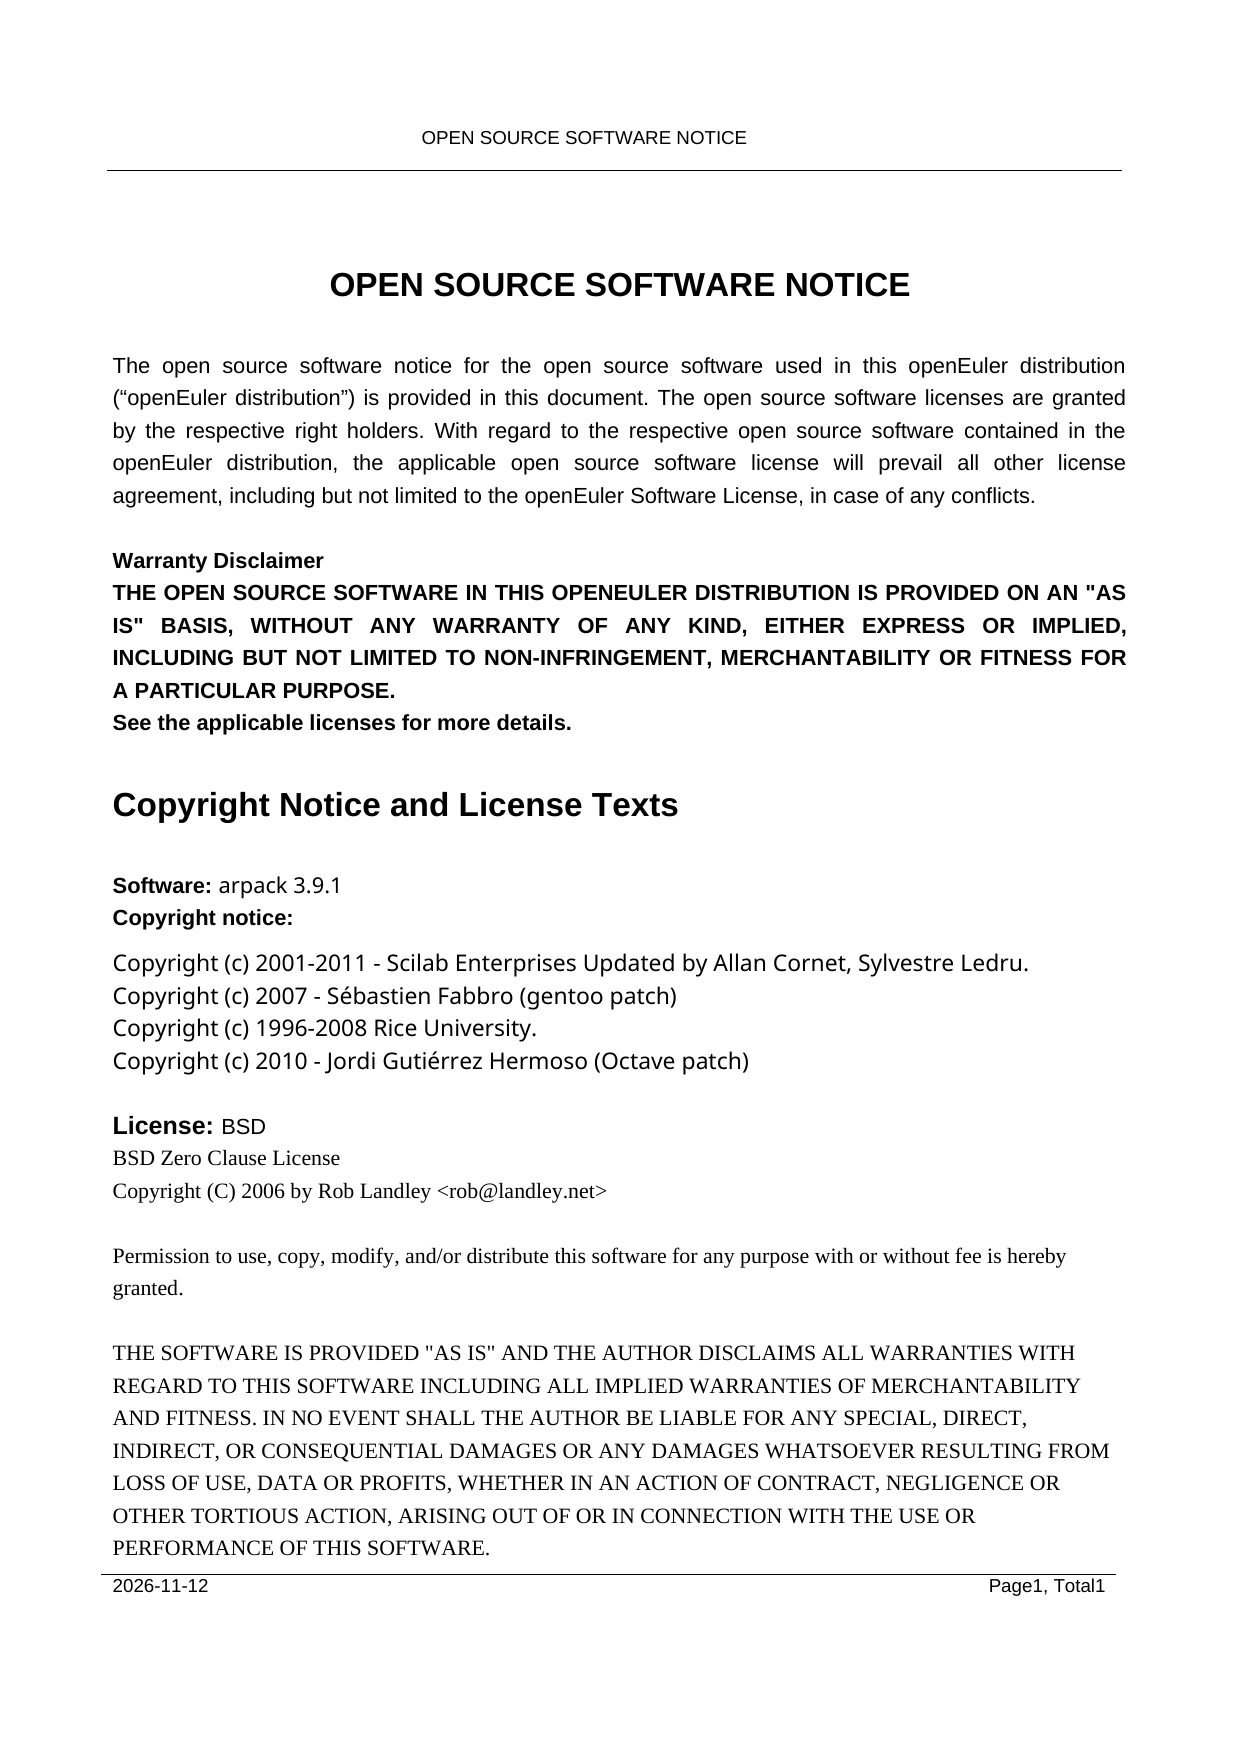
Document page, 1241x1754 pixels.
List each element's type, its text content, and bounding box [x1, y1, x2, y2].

text License: BSD [112, 1109, 1128, 1142]
text BSD Zero Clause License Copyright (C) 2006 by Rob Landley <rob@landley.net> Permission to use, copy, modify, and/or distribute this software for any purpose with or without fee is hereby granted. THE SOFTWARE IS PROVIDED "AS IS" AND THE AUTHOR DISCLAIMS ALL WARRANTIES WITH REGARD TO THIS SOFTWARE INCLUDING ALL IMPLIED WARRANTIES OF MERCHANTABILITY AND FITNESS. IN NO EVENT SHALL THE AUTHOR BE LIABLE FOR ANY SPECIAL, DIRECT, INDIRECT, OR CONSEQUENTIAL DAMAGES OR ANY DAMAGES WHATSOEVER RESULTING FROM LOSS OF USE, DATA OR PROFITS, WHETHER IN AN ACTION OF CONTRACT, NEGLIGENCE OR OTHER TORTIOUS ACTION, ARISING OUT OF OR IN CONNECTION WITH THE USE OR PERFORMANCE OF THIS SOFTWARE. [112, 1142, 1128, 1564]
text Copyright notice: [112, 901, 1128, 934]
text THE OPEN SOURCE SOFTWARE IN THIS OPENEULER DISTRIBUTION IS PROVIDED ON AN "AS IS" BASIS, WITHOUT ANY WARRANTY OF ANY KIND, EITHER EXPRESS OR IMPLIED, INCLUDING BUT NOT LIMITED TO NON-INFRINGEMENT, MERCHANTABILITY OR FITNESS FOR A PARTICULAR PURPOSE. See the applicable licenses for more details. [112, 576, 1128, 739]
text The open source software notice for the open source software used in this openEuler distribution (“openEuler distribution”) is provided in this document. The open source software licenses are granted by the respective right holders. With regard to the respective open source software contained in the openEuler distribution, the applicable open source software license will prevail all other license agreement, including but not limited to the openEuler Software License, in case of any conflicts. [112, 349, 1128, 511]
text Copyright Notice and License Texts [112, 771, 1128, 836]
title Software: arpack 3.9.1 [112, 869, 1128, 901]
text Warranty Disclaimer [112, 544, 1128, 576]
text Copyright (c) 2001-2011 - Scilab Enterprises Updated by Allan Cornet, Sylvestre Ledru. Copyright (c) 2007 - Sébastien Fabbro (gentoo patch) Copyright (c) 1996-2008 Rice University. Copyright (c) 2010 - Jordi Gutiérrez Hermoso (Octave patch) [112, 947, 1128, 1109]
text OPEN SOURCE SOFTWARE NOTICE [112, 251, 1128, 316]
